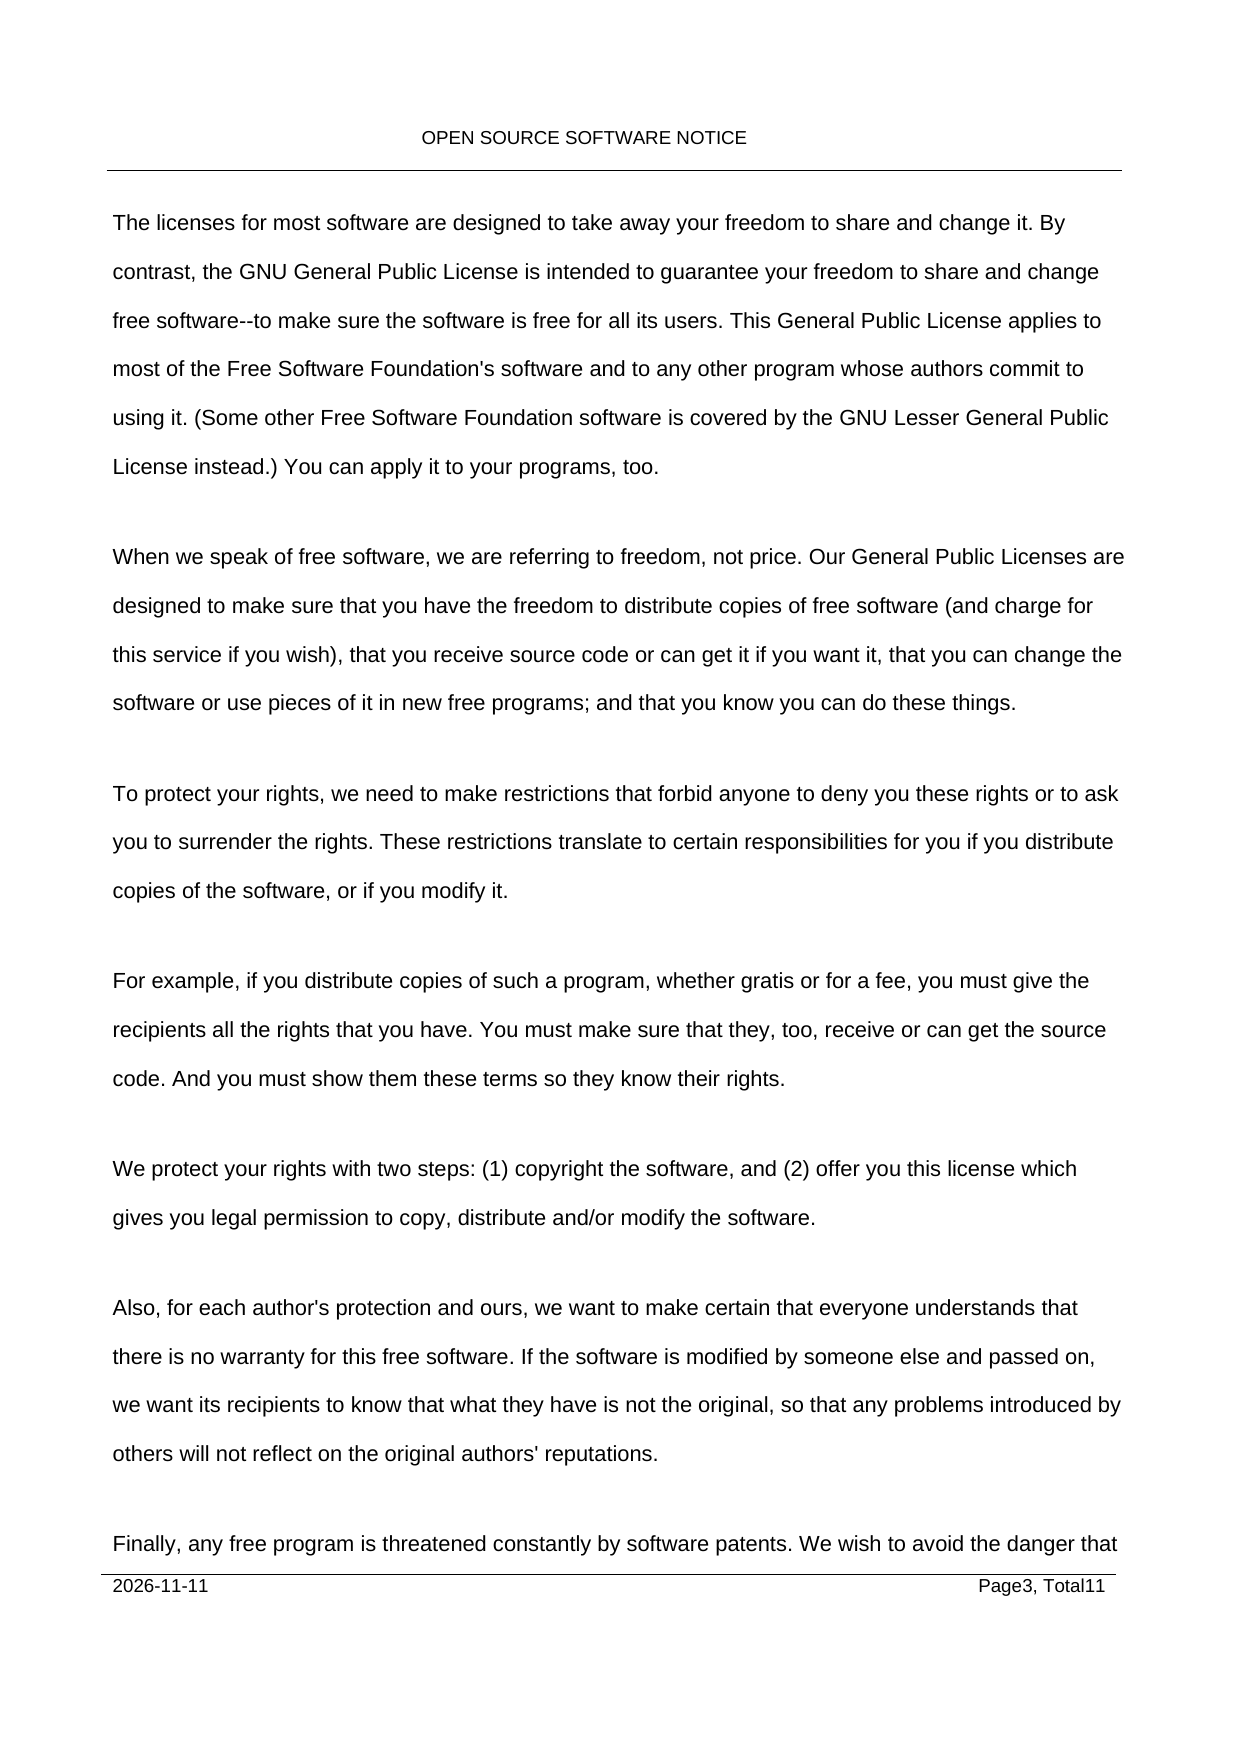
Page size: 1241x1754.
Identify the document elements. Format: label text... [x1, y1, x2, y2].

text To protect your rights, we need to make restrictions that forbid anyone to deny you these rights or to ask you to surrender the rights. These restrictions translate to certain responsibilities for you if you distribute copies of the software, or if you modify it. [112, 777, 1128, 907]
text We protect your rights with two steps: (1) copyright the software, and (2) offer you this license which gives you legal permission to copy, distribute and/or modify the software. [112, 1152, 1128, 1233]
text The licenses for most software are designed to take away your freedom to share and change it. By contrast, the GNU General Public License is intended to guarantee your freedom to share and change free software--to make sure the software is free for all its users. This General Public License applies to most of the Free Software Foundation's software and to any other program whose authors commit to using it. (Some other Free Software Foundation software is covered by the GNU Lesser General Public License instead.) You can apply it to your programs, too. [112, 206, 1128, 483]
text When we speak of free software, we are referring to freedom, not price. Our General Public Licenses are designed to make sure that you have the freedom to distribute copies of free software (and charge for this service if you wish), that you receive source code or can get it if you want it, that you can change the software or use pieces of it in new free programs; and that you know you can do these things. [112, 540, 1128, 719]
text Also, for each author's protection and ours, we want to make certain that everyone understands that there is no warranty for this free software. If the software is modified by someone else and passed on, we want its recipients to know that what they have is not the original, so that any problems introduced by others will not reflect on the original authors' reputations. [112, 1291, 1128, 1470]
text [112, 1528, 1128, 1560]
text For example, if you distribute copies of such a program, whether gratis or for a fee, you must give the recipients all the rights that you have. You must make sure that they, too, receive or can get the source code. And you must show them these terms so they know their rights. [112, 964, 1128, 1094]
